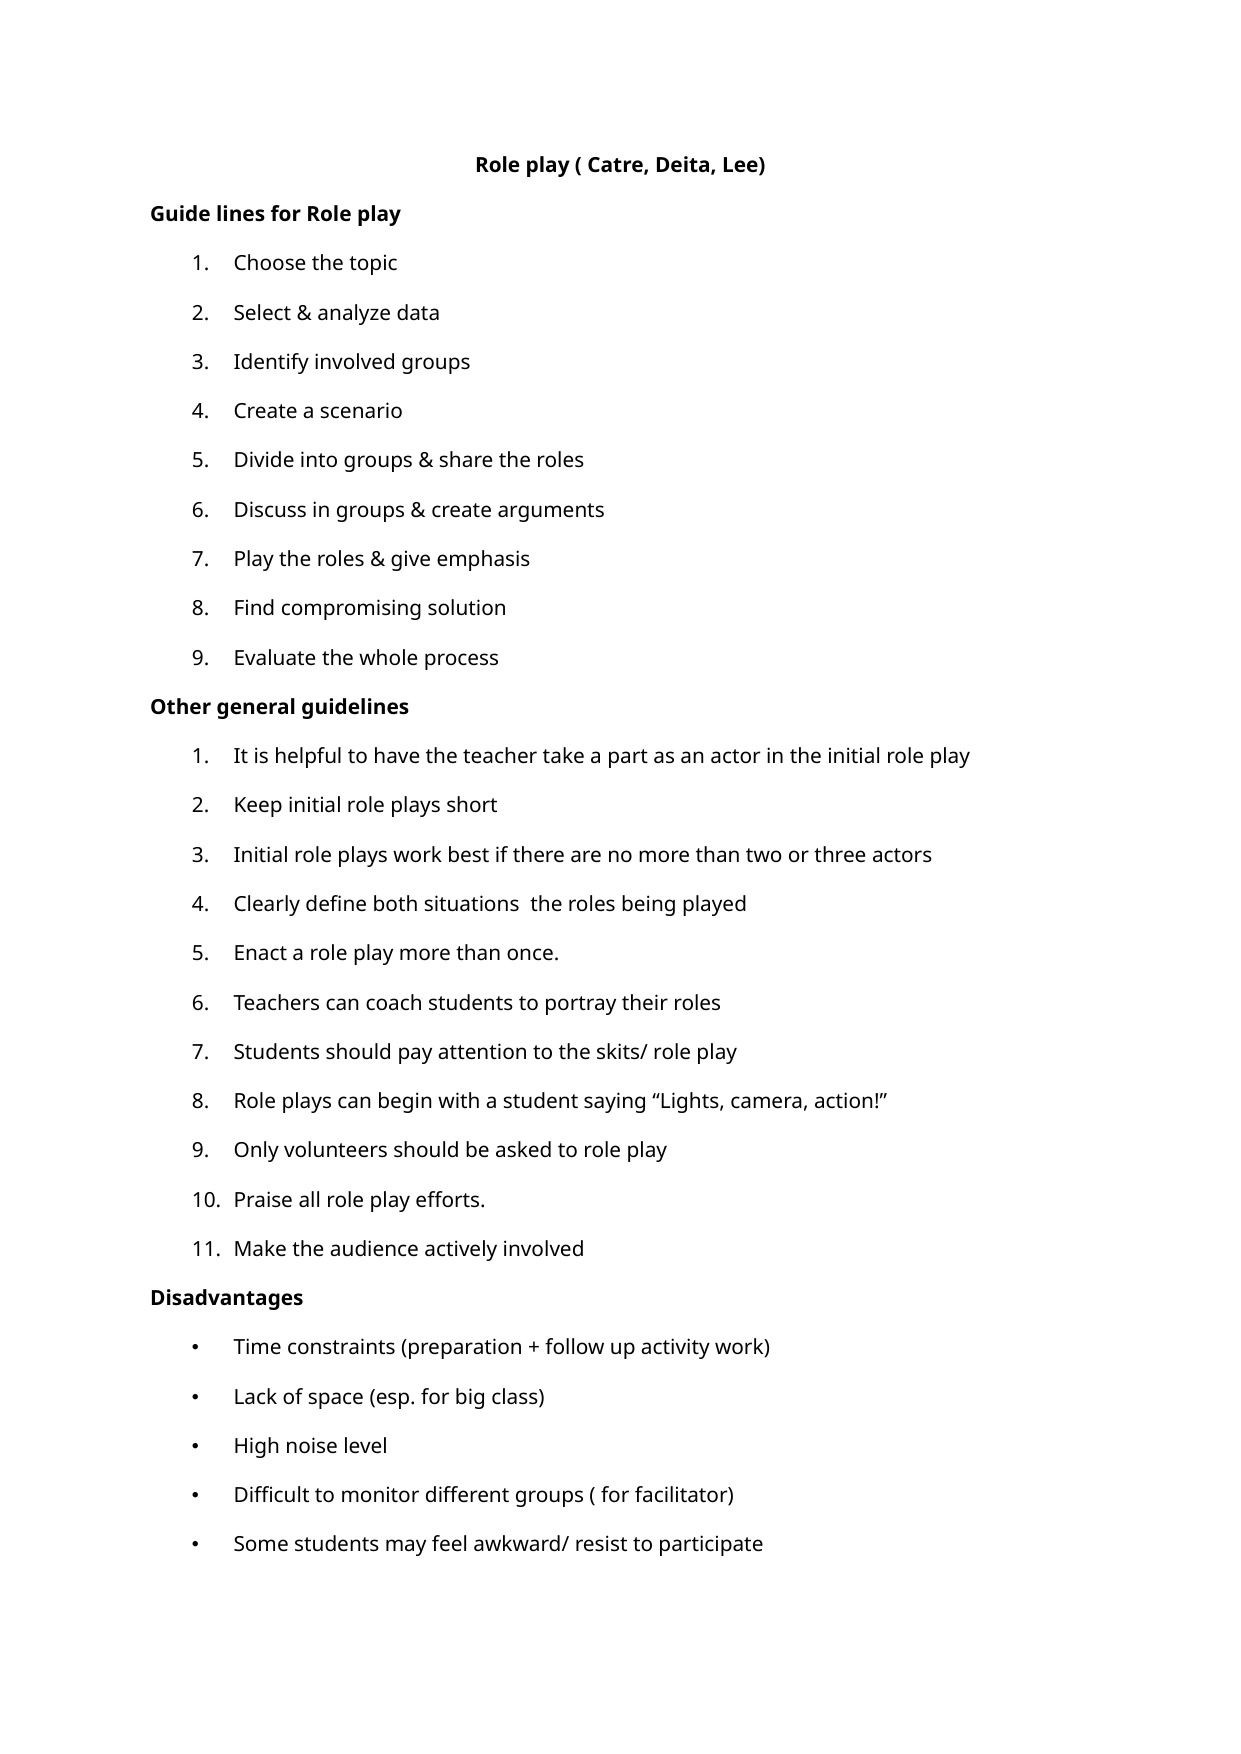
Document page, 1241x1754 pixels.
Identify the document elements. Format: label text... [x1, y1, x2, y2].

list Initial role plays work best if there are no more than two or three actors [192, 840, 1090, 868]
list High noise level [192, 1431, 1090, 1459]
list Only volunteers should be asked to role play [192, 1135, 1090, 1164]
list Enact a role play more than once. [192, 938, 1090, 967]
text Guide lines for Role play [150, 199, 1090, 228]
list Create a scenario [192, 396, 1090, 425]
list Role plays can begin with a student saying “Lights, camera, action!” [192, 1086, 1090, 1114]
list Teachers can coach students to portray their roles [192, 988, 1090, 1016]
list Evaluate the whole process [192, 643, 1090, 671]
list Some students may feel awkward/ resist to participate [192, 1529, 1090, 1558]
list Difficult to monitor different groups ( for facilitator) [192, 1480, 1090, 1509]
list Praise all role play efforts. [192, 1185, 1090, 1213]
list Clearly define both situations the roles being played [192, 889, 1090, 917]
text Other general guidelines [150, 692, 1090, 720]
list Lack of space (esp. for big class) [192, 1382, 1090, 1410]
list Time constraints (preparation + follow up activity work) [192, 1332, 1090, 1361]
list Identify involved groups [192, 347, 1090, 376]
list Find compromising solution [192, 593, 1090, 622]
list Choose the topic [192, 248, 1090, 277]
text Role play ( Catre, Deita, Lee) [150, 150, 1090, 178]
list Divide into groups & share the roles [192, 446, 1090, 474]
list Play the roles & give emphasis [192, 544, 1090, 573]
list Keep initial role plays short [192, 791, 1090, 819]
list Students should pay attention to the skits/ role play [192, 1037, 1090, 1065]
list Select & analyze data [192, 298, 1090, 326]
text Disadvantages [150, 1283, 1090, 1312]
list It is helpful to have the teacher take a part as an actor in the initial role play [192, 741, 1090, 770]
list Discuss in groups & create arguments [192, 495, 1090, 523]
list Make the audience actively involved [192, 1234, 1090, 1262]
